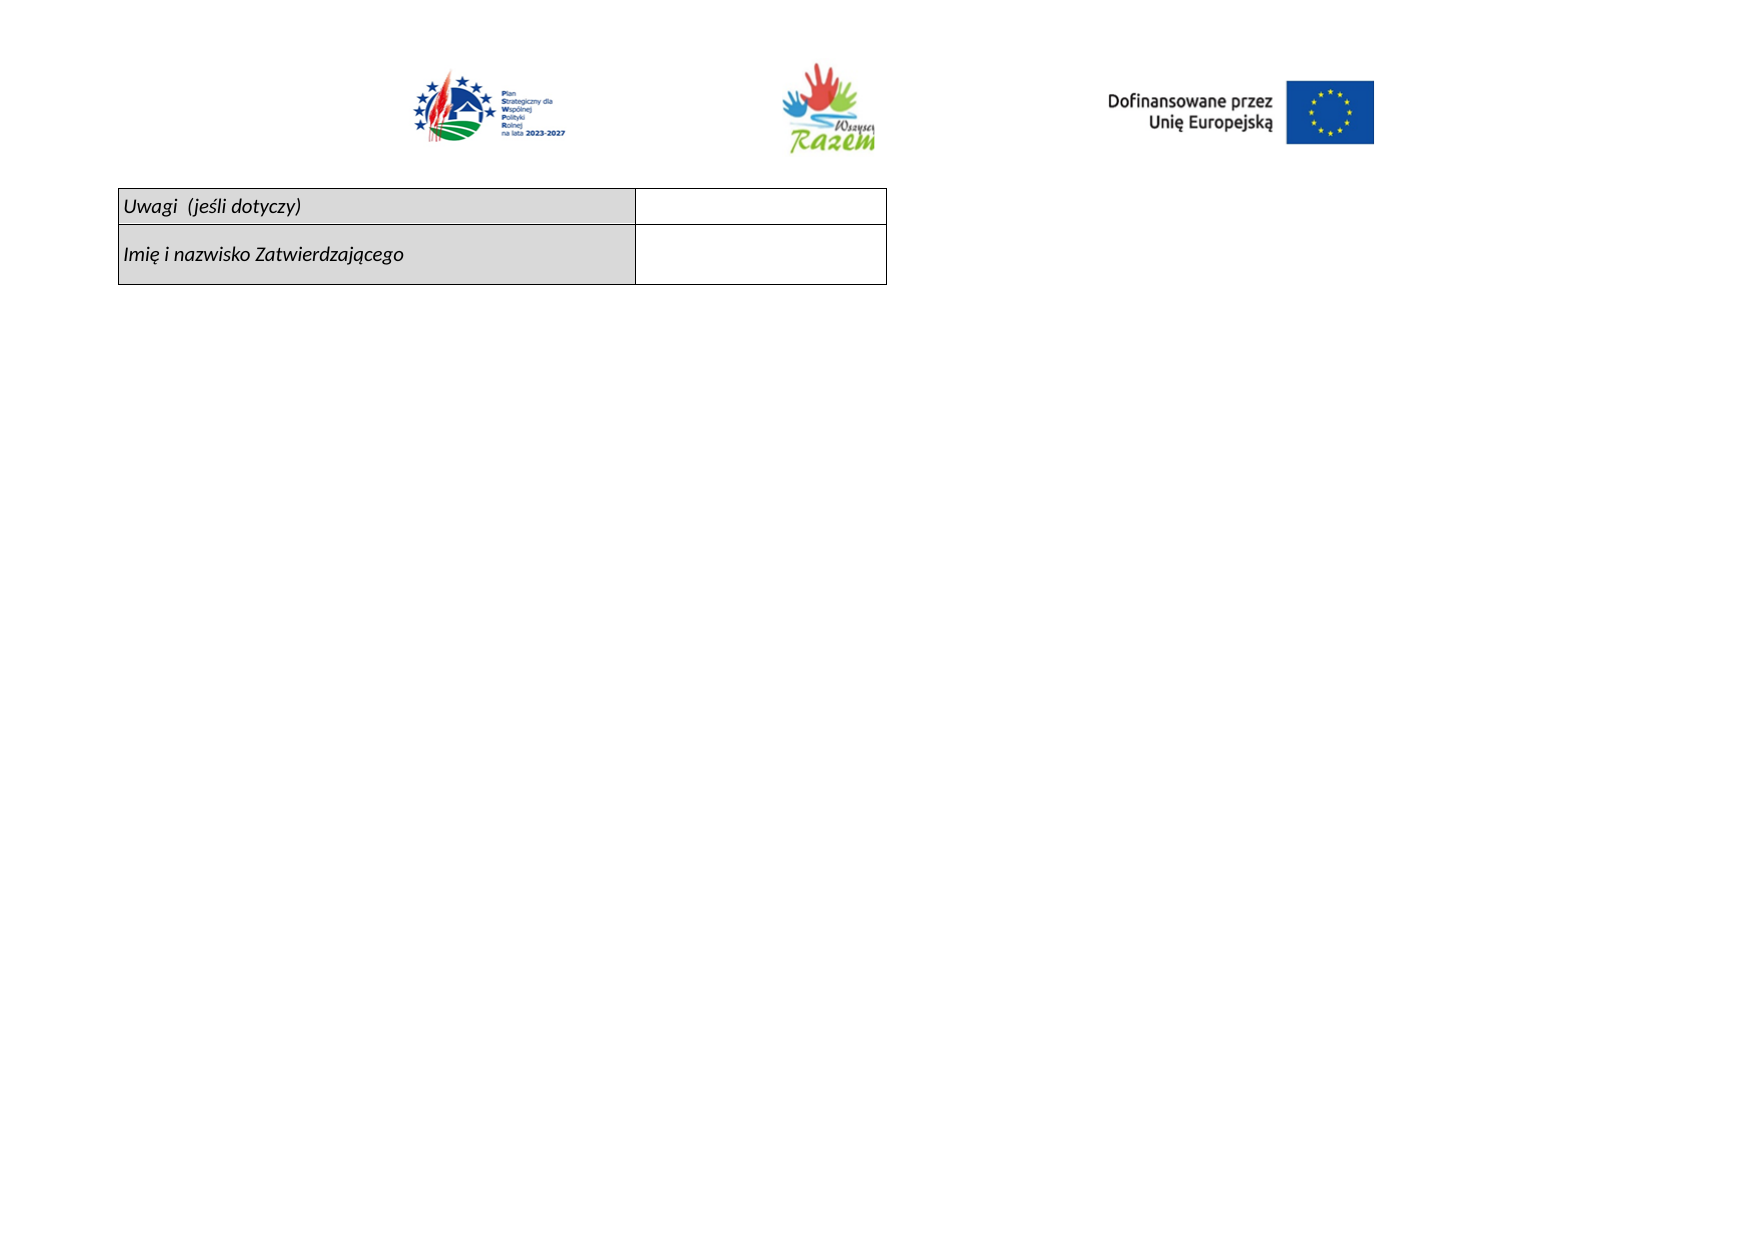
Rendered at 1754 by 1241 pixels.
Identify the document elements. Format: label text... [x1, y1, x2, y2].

table_cell [636, 225, 886, 284]
table_cell Imię i nazwisko Zatwierdzającego [119, 225, 635, 284]
picture [1108, 80, 1375, 145]
picture [780, 58, 874, 155]
table_cell [636, 189, 886, 223]
table_cell Uwagi (jeśli dotyczy) [119, 189, 635, 223]
picture [359, 58, 615, 157]
